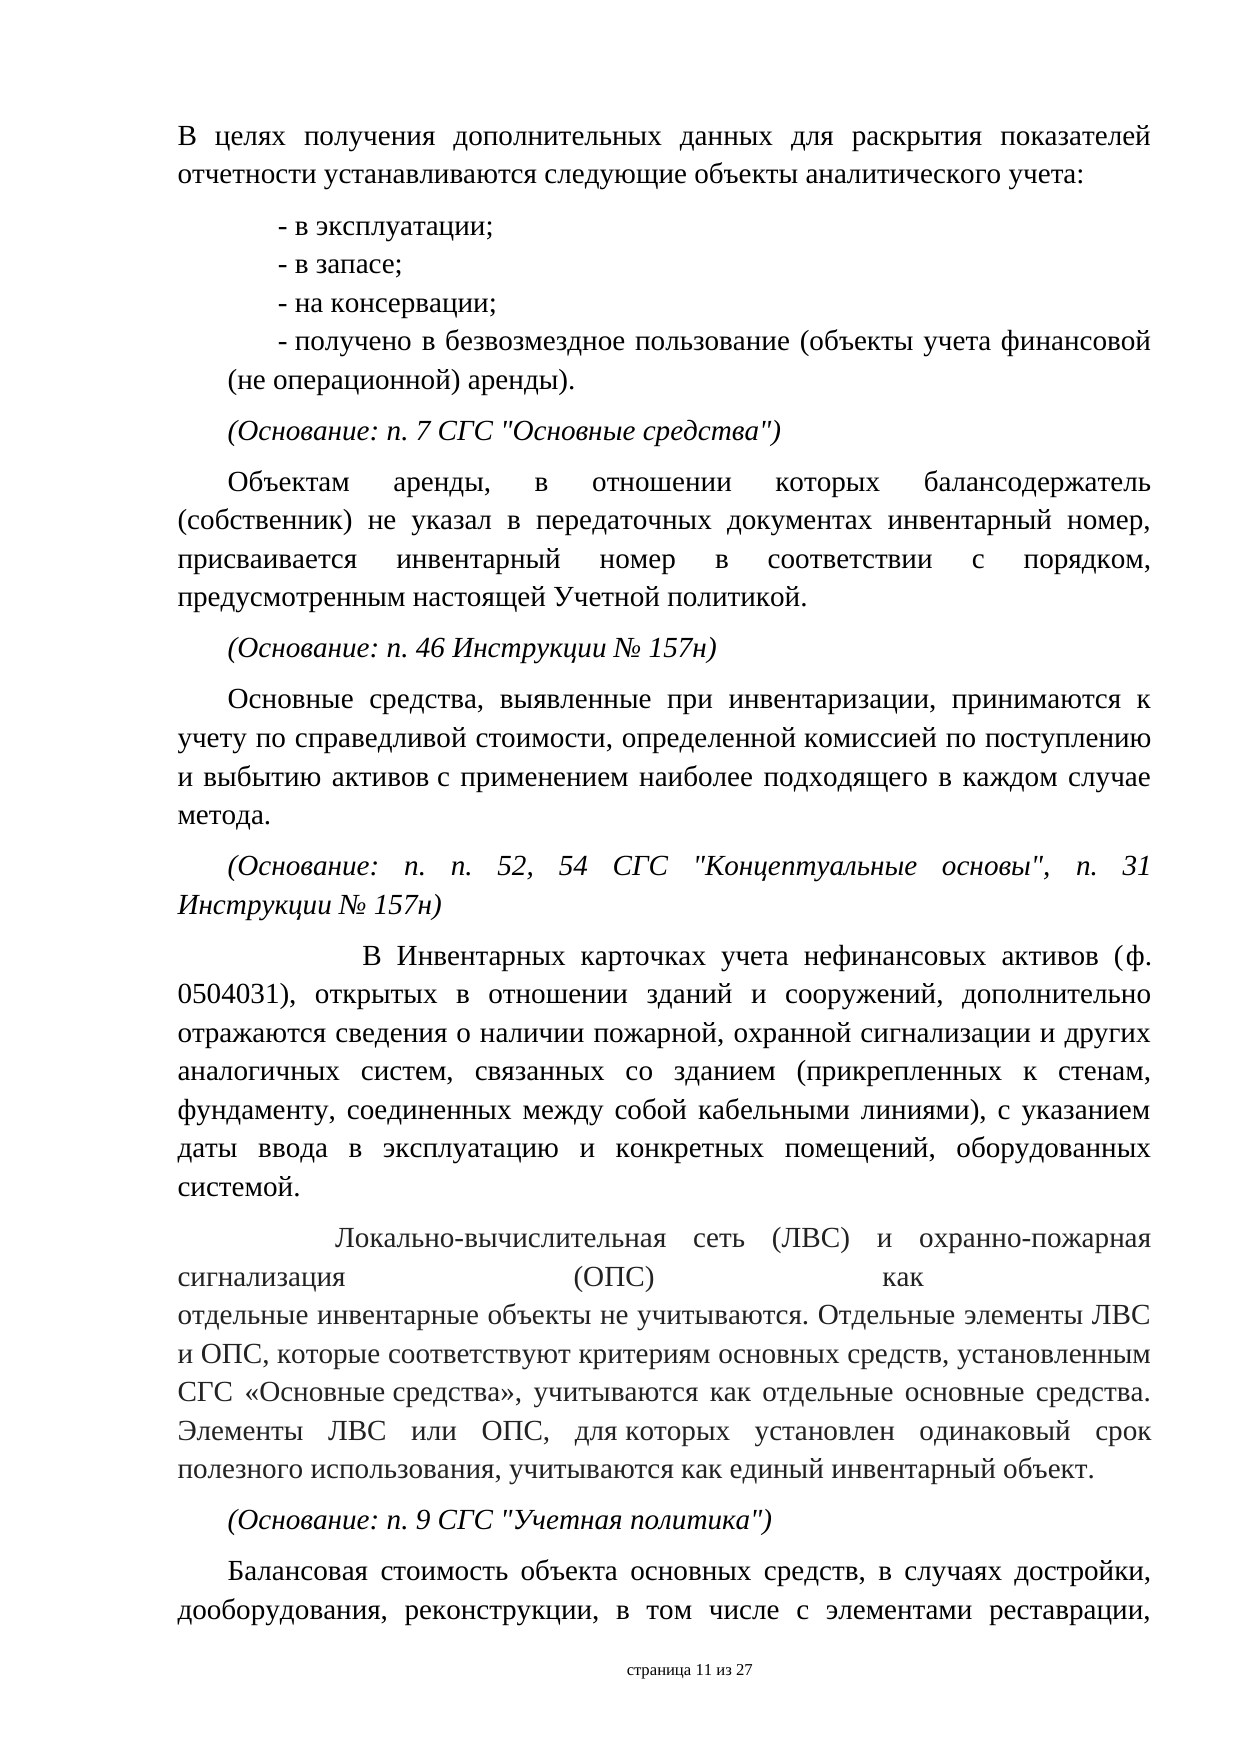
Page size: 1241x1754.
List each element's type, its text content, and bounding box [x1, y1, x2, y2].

subtitle Объектам аренды, в отношении которых балансодержатель (собственник) не указал в передаточных документах инвентарный номер, присваивается инвентарный номер в соответствии с порядком, предусмотренным настоящей Учетной политикой. [177, 464, 1152, 613]
text Локально-вычислительная сеть (ЛВС) и охранно-пожарная сигнализация (ОПС) как отдельные инвентарные объекты не учитываются. Отдельные элементы ЛВС и ОПС, которые соответствуют критериям основных средств, установленным СГС «Основные средства», учитываются как отдельные основные средства. Элементы ЛВС или ОПС, для которых установлен одинаковый срок полезного использования, учитываются как единый инвентарный объект. [177, 1220, 1152, 1297]
list на консервации; [227, 285, 1152, 318]
list получено в безвозмездное пользование (объекты учета финансовой (не операционной) аренды). [227, 323, 1152, 395]
list в эксплуатации; [227, 208, 1152, 241]
text (Основание: п. п. 52, 54 СГС "Концептуальные основы", п. 31 Инструкции № 157н) [177, 848, 1152, 920]
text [177, 1553, 1152, 1626]
text (Основание: п. 46 Инструкции № 157н) [177, 631, 1152, 664]
text В Инвентарных карточках учета нефинансовых активов (ф. 0504031), открытых в отношении зданий и сооружений, дополнительно отражаются сведения о наличии пожарной, охранной сигнализации и других аналогичных систем, связанных со зданием (прикрепленных к стенам, фундаменту, соединенных между собой кабельными линиями), с указанием даты ввода в эксплуатацию и конкретных помещений, оборудованных системой. [177, 938, 1152, 1203]
list в запасе; [227, 246, 1152, 280]
text Локально-вычислительная сеть (ЛВС) и охранно-пожарная сигнализация (ОПС) как отдельные инвентарные объекты не учитываются. Отдельные элементы ЛВС и ОПС, которые соответствуют критериям основных средств, установленным СГС «Основные средства», учитываются как отдельные основные средства. Элементы ЛВС или ОПС, для которых установлен одинаковый срок полезного использования, учитываются как единый инвентарный объект. [177, 1446, 1152, 1485]
text (Основание: п. 9 СГС "Учетная политика") [177, 1502, 1152, 1536]
text (Основание: п. 7 СГС "Основные средства") [177, 413, 1152, 446]
text Локально-вычислительная сеть (ЛВС) и охранно-пожарная сигнализация (ОПС) как отдельные инвентарные объекты не учитываются. Отдельные элементы ЛВС и ОПС, которые соответствуют критериям основных средств, установленным СГС «Основные средства», учитываются как отдельные основные средства. Элементы ЛВС или ОПС, для которых установлен одинаковый срок полезного использования, учитываются как единый инвентарный объект. [177, 1331, 1152, 1413]
subtitle Основные средства, выявленные при инвентаризации, принимаются к учету по справедливой стоимости, определенной комиссией по поступлению и выбытию активов с применением наиболее подходящего в каждом случае метода. [177, 682, 1152, 831]
subtitle В целях получения дополнительных данных для раскрытия показателей отчетности устанавливаются следующие объекты аналитического учета: [177, 118, 1152, 190]
